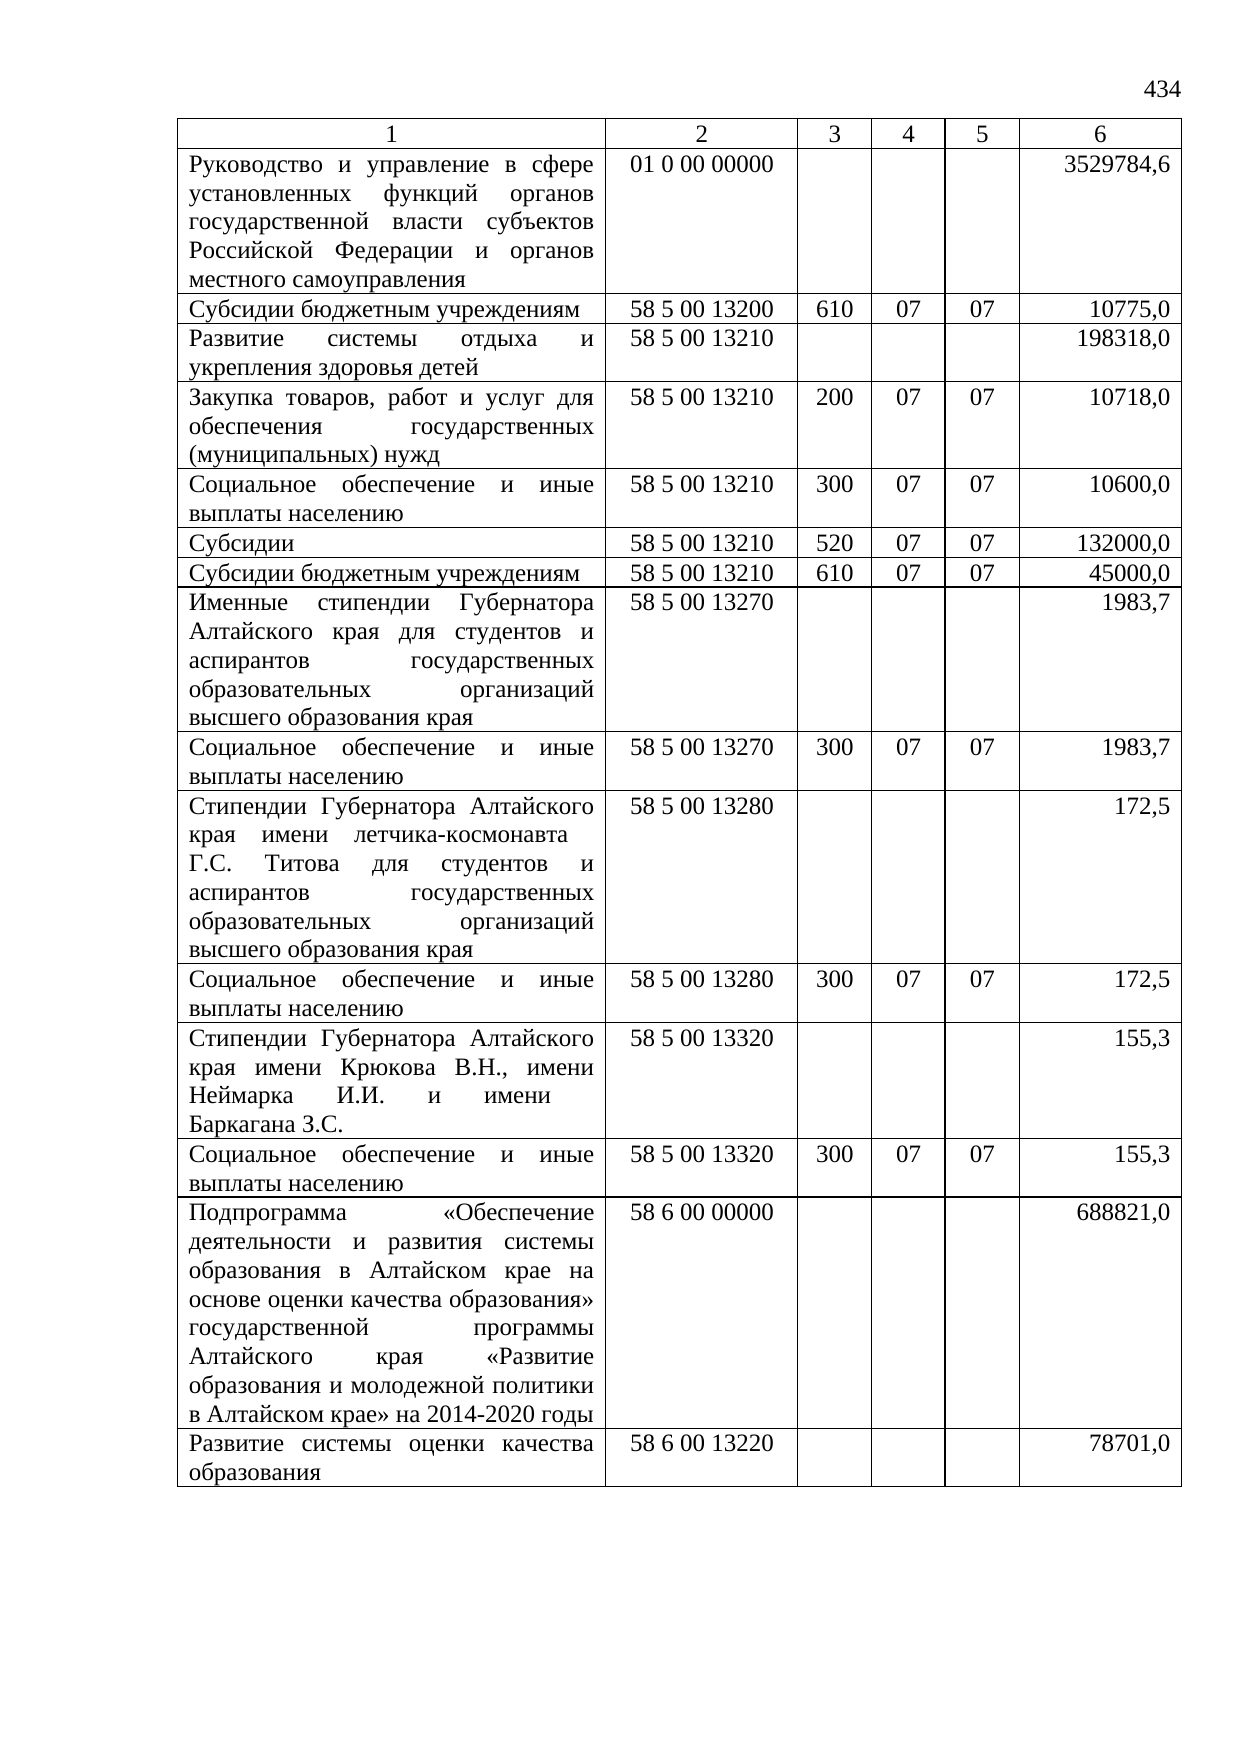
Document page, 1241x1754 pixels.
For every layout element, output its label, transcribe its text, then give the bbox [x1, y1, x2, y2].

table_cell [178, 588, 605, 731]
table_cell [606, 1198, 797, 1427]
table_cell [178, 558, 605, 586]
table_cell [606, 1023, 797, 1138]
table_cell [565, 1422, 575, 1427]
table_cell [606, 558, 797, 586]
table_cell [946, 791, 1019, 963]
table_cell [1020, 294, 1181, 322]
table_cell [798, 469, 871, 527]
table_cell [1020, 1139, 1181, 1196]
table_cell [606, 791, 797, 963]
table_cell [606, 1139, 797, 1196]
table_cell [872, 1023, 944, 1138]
table_header 2 [606, 119, 797, 148]
table_header 5 [946, 119, 1019, 148]
table_cell [946, 149, 1019, 293]
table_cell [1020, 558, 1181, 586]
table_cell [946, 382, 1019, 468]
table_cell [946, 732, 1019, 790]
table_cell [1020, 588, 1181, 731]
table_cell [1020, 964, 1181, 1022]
table_header 1 [178, 119, 605, 148]
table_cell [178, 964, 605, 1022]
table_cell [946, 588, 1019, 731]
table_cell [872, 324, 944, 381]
table_cell [872, 149, 944, 293]
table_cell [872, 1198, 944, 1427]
table_cell Руководство и управление в сфере установленных функций органов государственной власти субъектов Российской Федерации и органов местного самоуправления [178, 149, 605, 293]
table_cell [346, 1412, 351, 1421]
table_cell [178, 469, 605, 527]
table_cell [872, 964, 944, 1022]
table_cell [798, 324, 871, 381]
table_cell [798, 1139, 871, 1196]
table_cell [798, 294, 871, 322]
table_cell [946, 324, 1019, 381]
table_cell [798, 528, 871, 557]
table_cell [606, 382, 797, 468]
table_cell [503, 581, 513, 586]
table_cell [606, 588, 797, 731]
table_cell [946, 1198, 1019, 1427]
table_cell [798, 149, 871, 293]
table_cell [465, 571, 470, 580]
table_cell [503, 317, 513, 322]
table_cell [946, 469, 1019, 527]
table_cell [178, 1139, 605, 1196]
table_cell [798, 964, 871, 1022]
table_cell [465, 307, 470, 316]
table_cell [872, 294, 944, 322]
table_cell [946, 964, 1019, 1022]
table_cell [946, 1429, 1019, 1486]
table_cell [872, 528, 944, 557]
table_header 4 [872, 119, 944, 148]
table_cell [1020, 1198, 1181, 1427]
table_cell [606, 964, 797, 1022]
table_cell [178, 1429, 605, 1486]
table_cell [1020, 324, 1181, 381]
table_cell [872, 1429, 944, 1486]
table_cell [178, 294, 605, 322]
table_cell 3529784,6 [1020, 149, 1181, 293]
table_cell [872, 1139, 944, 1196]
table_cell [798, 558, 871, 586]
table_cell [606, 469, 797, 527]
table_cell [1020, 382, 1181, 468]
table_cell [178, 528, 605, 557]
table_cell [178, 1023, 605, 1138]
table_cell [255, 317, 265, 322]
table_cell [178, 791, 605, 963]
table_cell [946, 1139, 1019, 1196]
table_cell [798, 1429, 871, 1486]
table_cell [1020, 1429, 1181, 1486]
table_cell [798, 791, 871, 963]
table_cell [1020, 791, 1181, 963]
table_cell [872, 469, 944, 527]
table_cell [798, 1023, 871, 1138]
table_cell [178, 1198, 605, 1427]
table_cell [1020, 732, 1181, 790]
table_cell 01 0 00 00000 [606, 149, 797, 293]
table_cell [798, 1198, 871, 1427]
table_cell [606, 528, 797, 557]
table_header 6 [1020, 119, 1181, 148]
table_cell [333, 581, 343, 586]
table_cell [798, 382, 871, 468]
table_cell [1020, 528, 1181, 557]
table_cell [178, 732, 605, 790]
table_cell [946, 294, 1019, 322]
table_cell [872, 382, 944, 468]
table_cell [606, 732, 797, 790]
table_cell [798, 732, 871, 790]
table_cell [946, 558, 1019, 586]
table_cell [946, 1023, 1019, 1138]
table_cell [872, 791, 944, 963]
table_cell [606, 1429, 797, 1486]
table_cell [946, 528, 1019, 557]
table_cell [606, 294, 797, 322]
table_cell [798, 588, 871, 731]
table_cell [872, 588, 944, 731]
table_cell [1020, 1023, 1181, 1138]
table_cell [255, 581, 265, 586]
table_header 3 [798, 119, 871, 148]
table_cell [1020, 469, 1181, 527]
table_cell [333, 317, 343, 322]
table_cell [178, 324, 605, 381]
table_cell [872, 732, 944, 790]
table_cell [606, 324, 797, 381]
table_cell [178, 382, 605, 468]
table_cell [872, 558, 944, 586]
